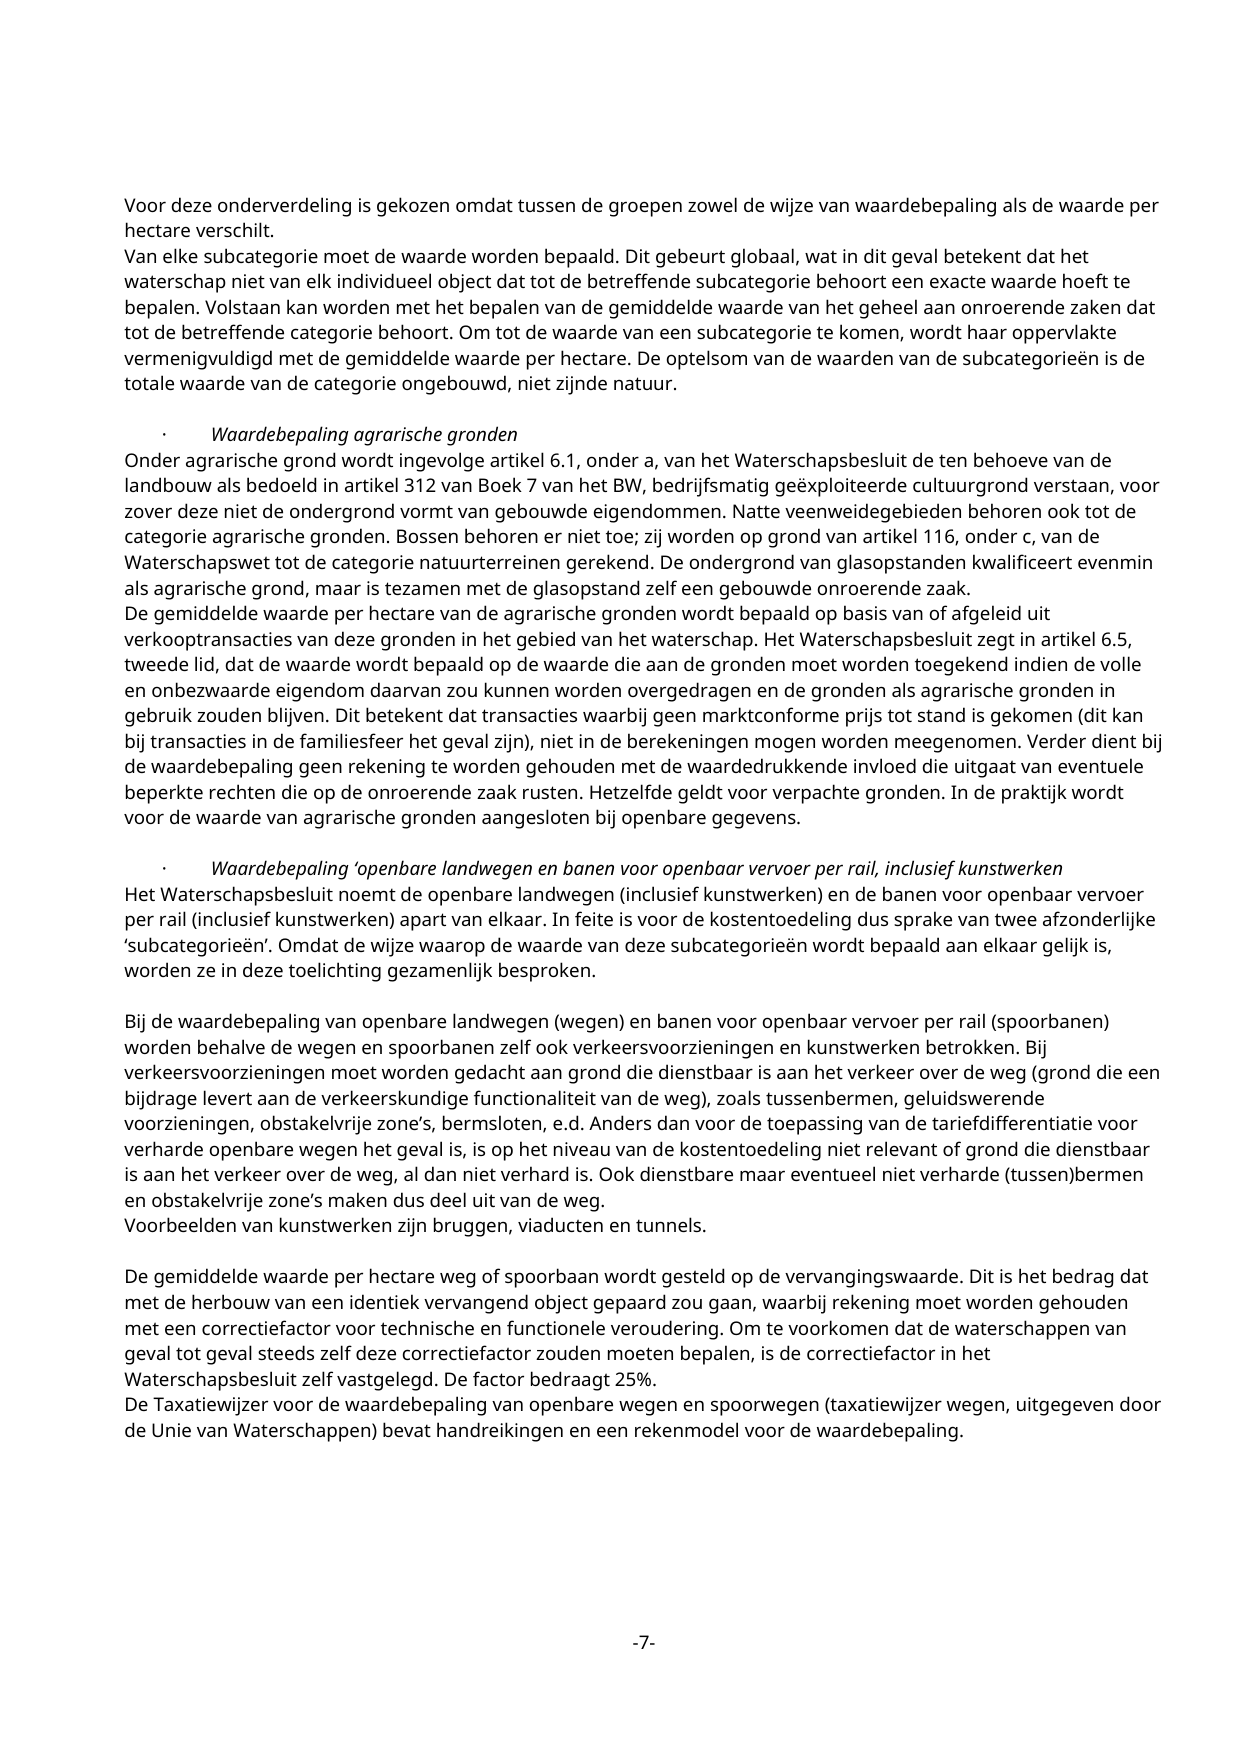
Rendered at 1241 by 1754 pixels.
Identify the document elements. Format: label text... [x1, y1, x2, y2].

text Onder agrarische grond wordt ingevolge artikel 6.1, onder a, van het Waterschapsbesluit de ten behoeve van de landbouw als bedoeld in artikel 312 van Boek 7 van het BW, bedrijfsmatig geëxploiteerde cultuurgrond verstaan, voor zover deze niet de ondergrond vormt van gebouwde eigendommen. Natte veenweidegebieden behoren ook tot de categorie agrarische gronden. Bossen behoren er niet toe; zij worden op grond van artikel 116, onder c, van de Waterschapswet tot de categorie natuurterreinen gerekend. De ondergrond van glasopstanden kwalificeert evenmin als agrarische grond, maar is tezamen met de glasopstand zelf een gebouwde onroerende zaak. [124, 447, 1163, 600]
text Bij de waardebepaling van openbare landwegen (wegen) en banen voor openbaar vervoer per rail (spoorbanen) worden behalve de wegen en spoorbanen zelf ook verkeersvoorzieningen en kunstwerken betrokken. Bij verkeersvoorzieningen moet worden gedacht aan grond die dienstbaar is aan het verkeer over de weg (grond die een bijdrage levert aan de verkeerskundige functionaliteit van de weg), zoals tussenbermen, geluidswerende voorzieningen, obstakelvrije zone’s, bermsloten, e.d. Anders dan voor de toepassing van de tariefdifferentiatie voor verharde openbare wegen het geval is, is op het niveau van de kostentoedeling niet relevant of grond die dienstbaar is aan het verkeer over de weg, al dan niet verhard is. Ook dienstbare maar eventueel niet verharde (tussen)bermen en obstakelvrije zone’s maken dus deel uit van de weg. [124, 1009, 1163, 1213]
text De gemiddelde waarde per hectare van de agrarische gronden wordt bepaald op basis van of afgeleid uit verkooptransacties van deze gronden in het gebied van het waterschap. Het Waterschapsbesluit zegt in artikel 6.5, tweede lid, dat de waarde wordt bepaald op de waarde die aan de gronden moet worden toegekend indien de volle en onbezwaarde eigendom daarvan zou kunnen worden overgedragen en de gronden als agrarische gronden in gebruik zouden blijven. Dit betekent dat transacties waarbij geen marktconforme prijs tot stand is gekomen (dit kan bij transacties in de familiesfeer het geval zijn), niet in de berekeningen mogen worden meegenomen. Verder dient bij de waardebepaling geen rekening te worden gehouden met de waardedrukkende invloed die uitgaat van eventuele beperkte rechten die op de onroerende zaak rusten. Hetzelfde geldt voor verpachte gronden. In de praktijk wordt voor de waarde van agrarische gronden aangesloten bij openbare gegevens. [124, 600, 1163, 830]
text Voor deze onderverdeling is gekozen omdat tussen de groepen zowel de wijze van waardebepaling als de waarde per hectare verschilt. [124, 192, 1163, 243]
text Het Waterschapsbesluit noemt de openbare landwegen (inclusief kunstwerken) en de banen voor openbaar vervoer per rail (inclusief kunstwerken) apart van elkaar. In feite is voor de kostentoedeling dus sprake van twee afzonderlijke ‘subcategorieën’. Omdat de wijze waarop de waarde van deze subcategorieën wordt bepaald aan elkaar gelijk is, worden ze in deze toelichting gezamenlijk besproken. [124, 881, 1163, 983]
text De gemiddelde waarde per hectare weg of spoorbaan wordt gesteld op de vervangingswaarde. Dit is het bedrag dat met de herbouw van een identiek vervangend object gepaard zou gaan, waarbij rekening moet worden gehouden met een correctiefactor voor technische en functionele veroudering. Om te voorkomen dat de waterschappen van geval tot geval steeds zelf deze correctiefactor zouden moeten bepalen, is de correctiefactor in het Waterschapsbesluit zelf vastgelegd. De factor bedraagt 25%. [124, 1264, 1163, 1391]
subtitle · Waardebepaling ‘openbare landwegen en banen voor openbaar vervoer per rail, inclusief kunstwerken [162, 856, 1163, 881]
subtitle · Waardebepaling agrarische gronden [162, 422, 1163, 447]
text De Taxatiewijzer voor de waardebepaling van openbare wegen en spoorwegen (taxatiewijzer wegen, uitgegeven door de Unie van Waterschappen) bevat handreikingen en een rekenmodel voor de waardebepaling. [124, 1391, 1163, 1442]
text Voorbeelden van kunstwerken zijn bruggen, viaducten en tunnels. [124, 1213, 1163, 1238]
text Van elke subcategorie moet de waarde worden bepaald. Dit gebeurt globaal, wat in dit geval betekent dat het waterschap niet van elk individueel object dat tot de betreffende subcategorie behoort een exacte waarde hoeft te bepalen. Volstaan kan worden met het bepalen van de gemiddelde waarde van het geheel aan onroerende zaken dat tot de betreffende categorie behoort. Om tot de waarde van een subcategorie te komen, wordt haar oppervlakte vermenigvuldigd met de gemiddelde waarde per hectare. De optelsom van de waarden van de subcategorieën is de totale waarde van de categorie ongebouwd, niet zijnde natuur. [124, 243, 1163, 396]
